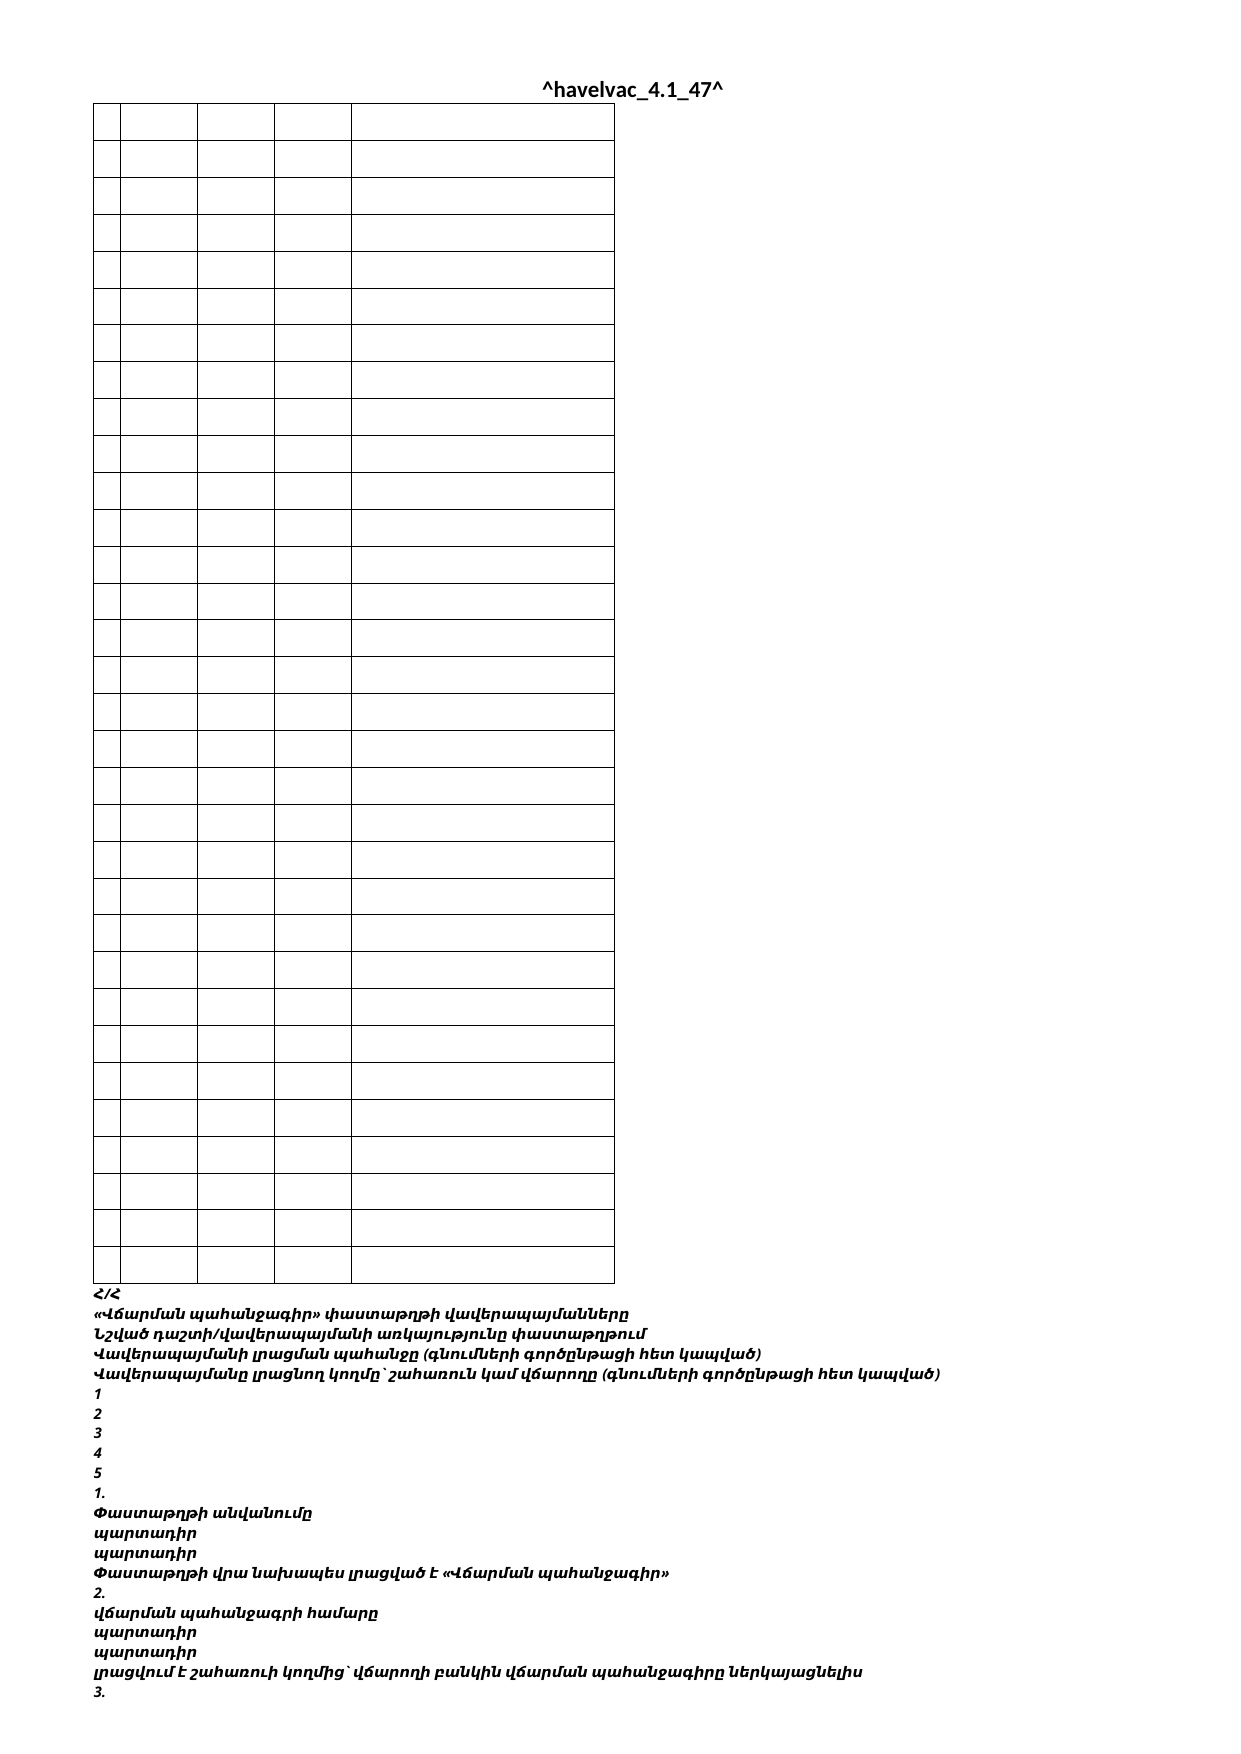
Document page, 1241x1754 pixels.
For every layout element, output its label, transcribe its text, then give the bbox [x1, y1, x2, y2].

text ^havelvac_4.1_47^ [94, 75, 1171, 103]
